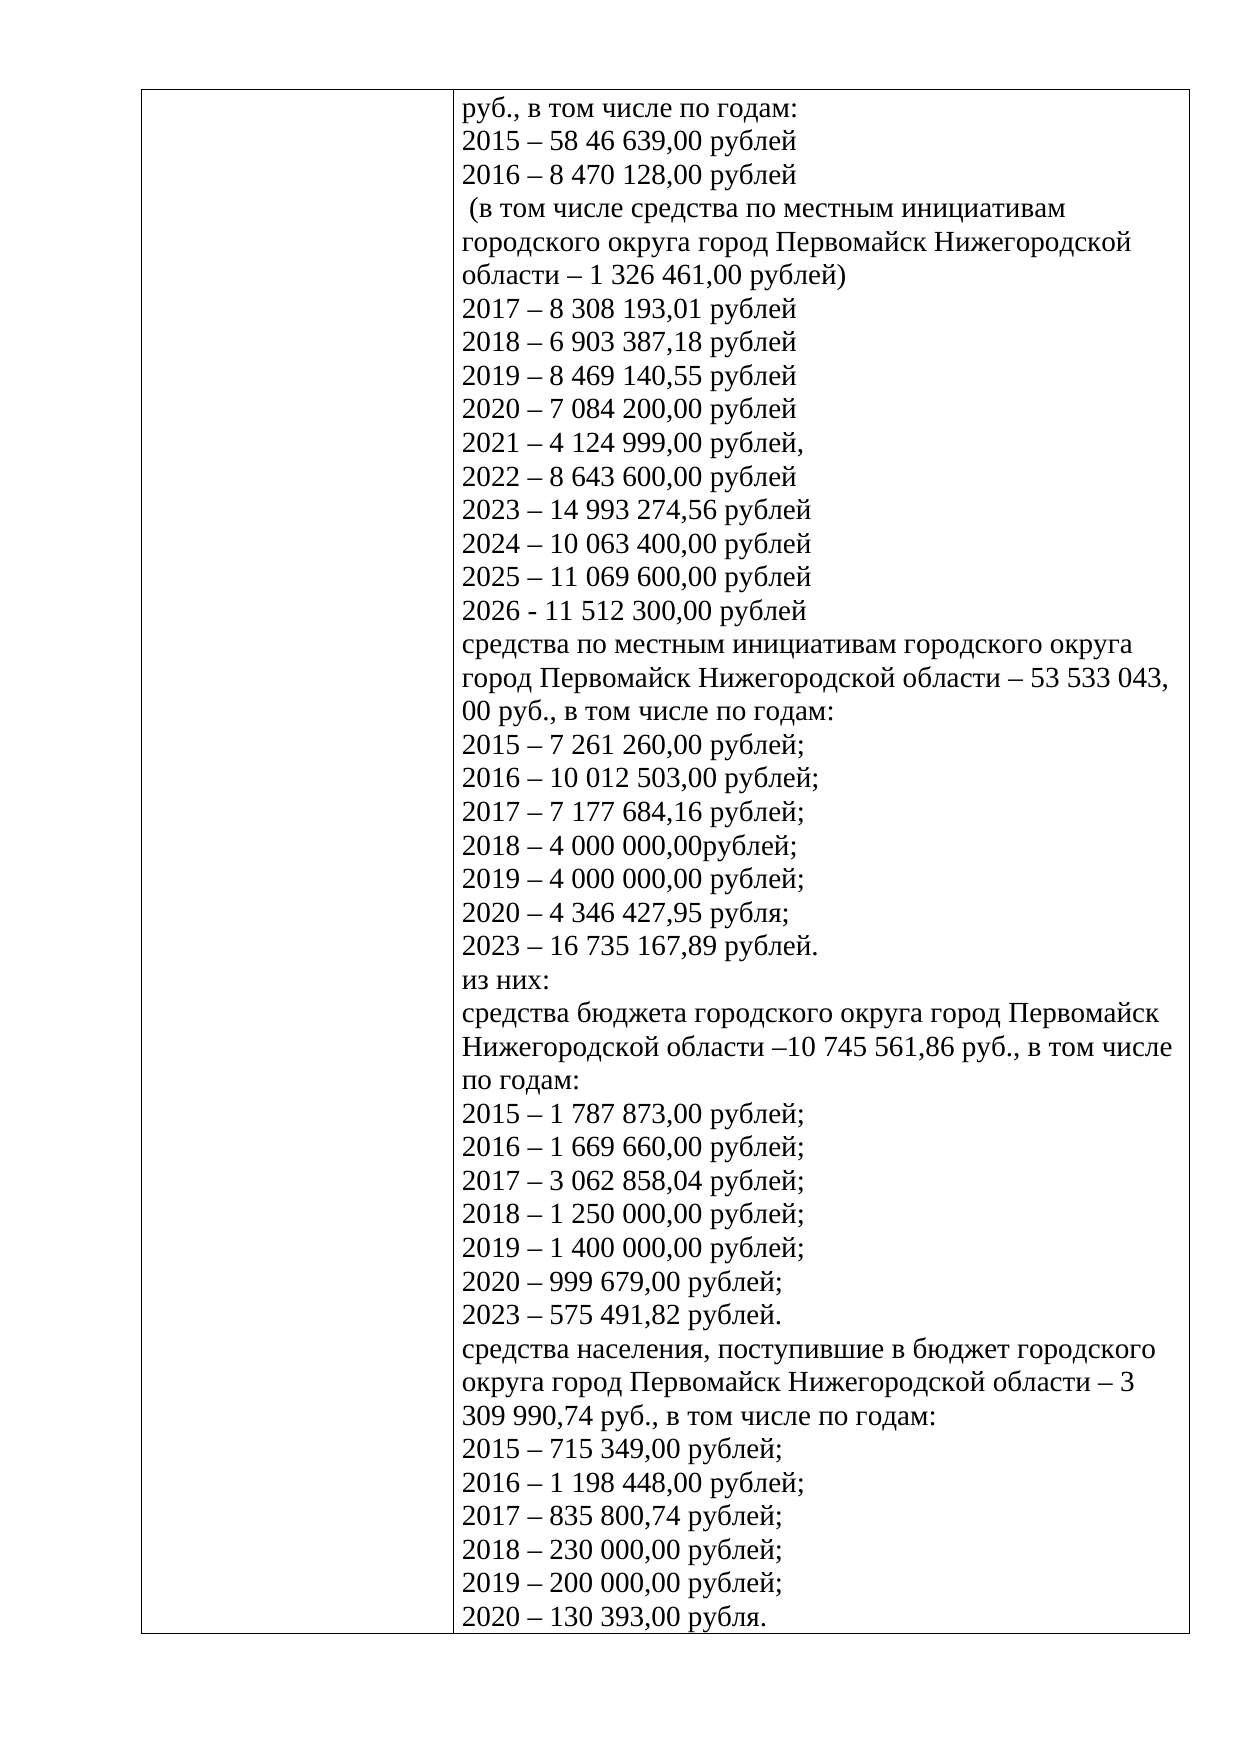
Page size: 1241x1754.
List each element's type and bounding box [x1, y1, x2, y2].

table_cell [454, 90, 1189, 1633]
table_cell [142, 90, 453, 1633]
